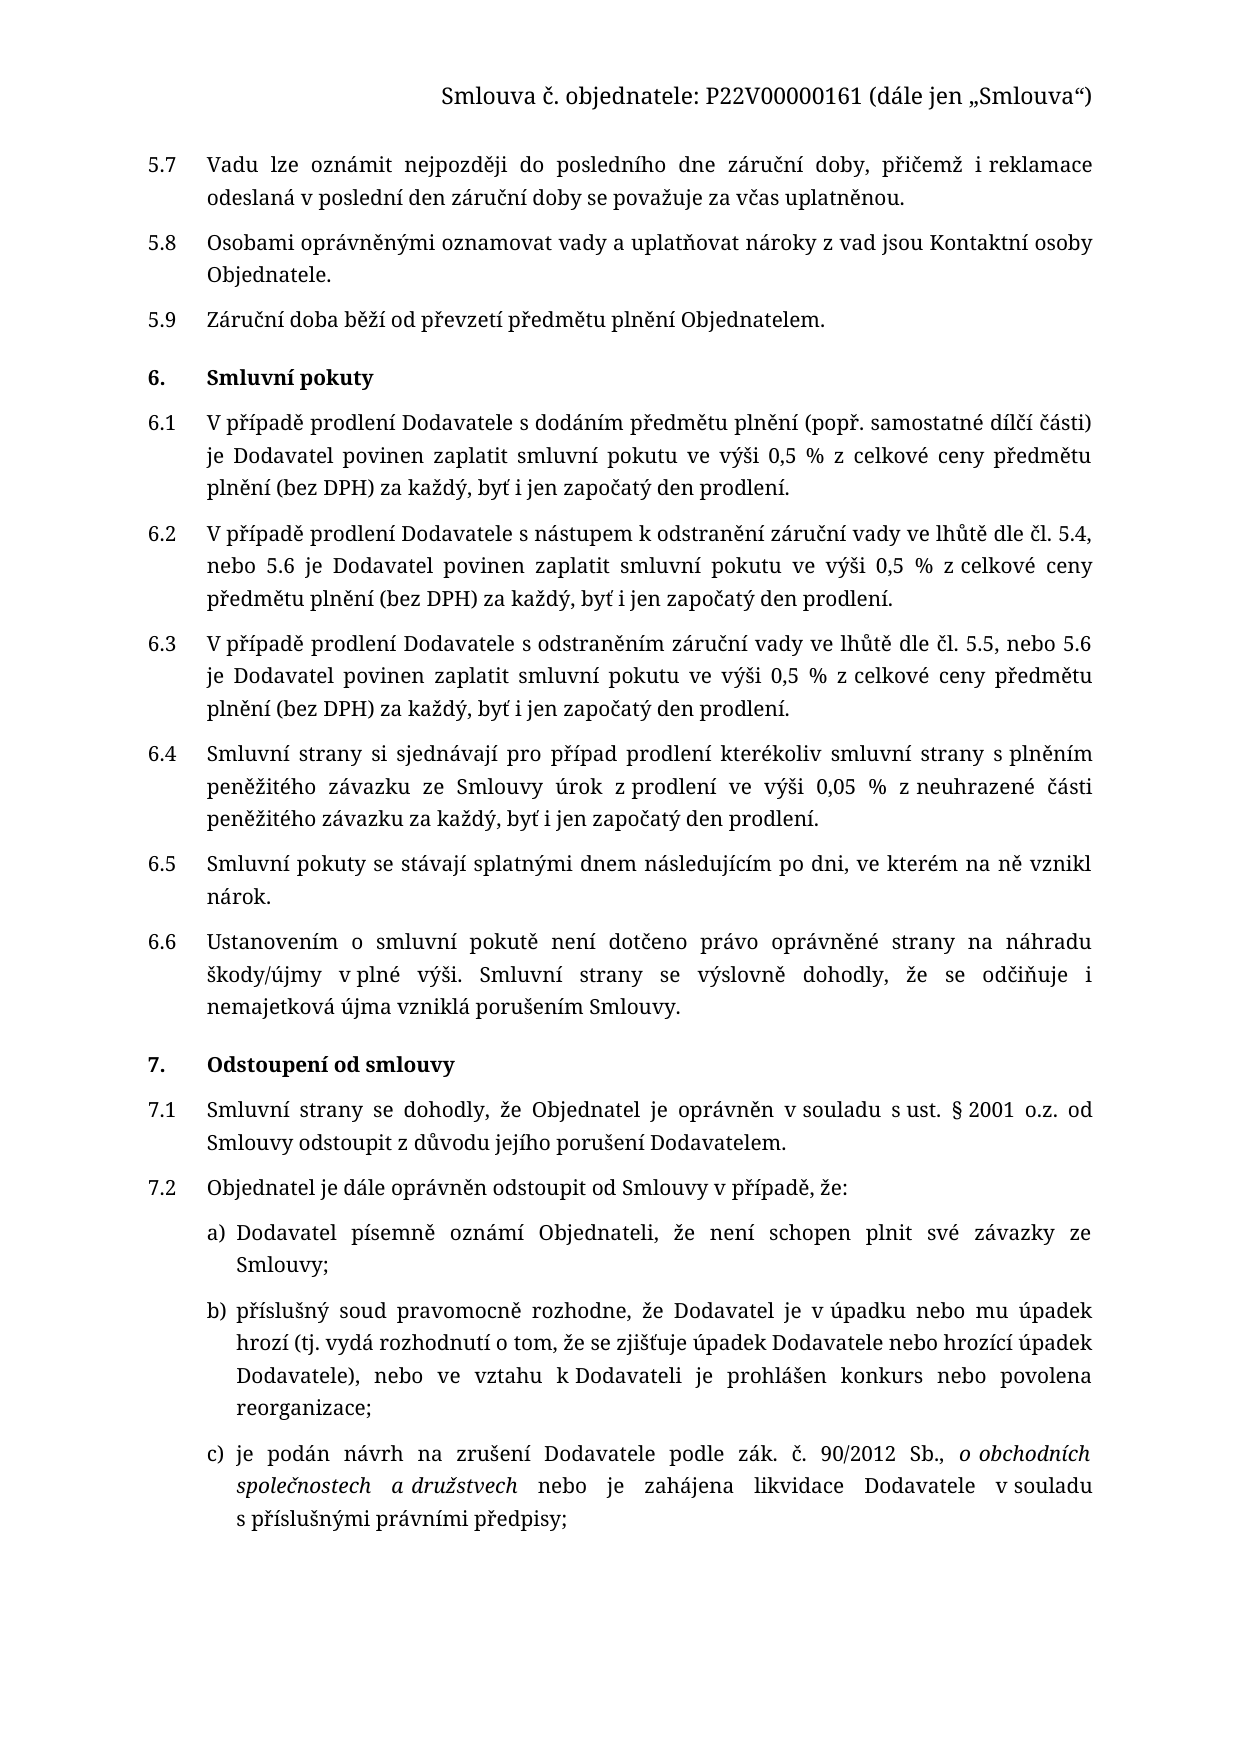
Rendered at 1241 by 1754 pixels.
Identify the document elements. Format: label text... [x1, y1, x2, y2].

list příslušný soud pravomocně rozhodne, že Dodavatel je v úpadku nebo mu úpadek hrozí (tj. vydá rozhodnutí o tom, že se zjišťuje úpadek Dodavatele nebo hrozící úpadek Dodavatele), nebo ve vztahu k Dodavateli je prohlášen konkurs nebo povolena reorganizace; [207, 1296, 1093, 1422]
list Smluvní pokuty se stávají splatnými dnem následujícím po dni, ve kterém na ně vznikl nárok. [148, 849, 1093, 911]
list Odstoupení od smlouvy [148, 1050, 1093, 1078]
list Objednatel je dále oprávněn odstoupit od Smlouvy v případě, že: [148, 1173, 1093, 1201]
list Smluvní pokuty [148, 363, 1093, 392]
list V případě prodlení Dodavatele s nástupem k odstranění záruční vady ve lhůtě dle čl. 5.4, nebo 5.6 je Dodavatel povinen zaplatit smluvní pokutu ve výši 0,5 % z celkové ceny předmětu plnění (bez DPH) za každý, byť i jen započatý den prodlení. [148, 519, 1093, 612]
list Záruční doba běží od převzetí předmětu plnění Objednatelem. [148, 306, 1093, 334]
list Dodavatel písemně oznámí Objednateli, že není schopen plnit své závazky ze Smlouvy; [207, 1218, 1093, 1279]
list Smluvní strany se dohodly, že Objednatel je oprávněn v souladu s ust. § 2001 o.z. od Smlouvy odstoupit z důvodu jejího porušení Dodavatelem. [148, 1095, 1093, 1156]
list V případě prodlení Dodavatele s odstraněním záruční vady ve lhůtě dle čl. 5.5, nebo 5.6 je Dodavatel povinen zaplatit smluvní pokutu ve výši 0,5 % z celkové ceny předmětu plnění (bez DPH) za každý, byť i jen započatý den prodlení. [148, 629, 1093, 723]
list Ustanovením o smluvní pokutě není dotčeno právo oprávněné strany na náhradu škody/újmy v plné výši. Smluvní strany se výslovně dohodly, že se odčiňuje i nemajetková újma vzniklá porušením Smlouvy. [148, 927, 1093, 1021]
list Vadu lze oznámit nejpozději do posledního dne záruční doby, přičemž i reklamace odeslaná v poslední den záruční doby se považuje za včas uplatněnou. [148, 150, 1093, 211]
list Smluvní strany si sjednávají pro případ prodlení kterékoliv smluvní strany s plněním peněžitého závazku ze Smlouvy úrok z prodlení ve výši 0,05 % z neuhrazené části peněžitého závazku za každý, byť i jen započatý den prodlení. [148, 739, 1093, 833]
list V případě prodlení Dodavatele s dodáním předmětu plnění (popř. samostatné dílčí části) je Dodavatel povinen zaplatit smluvní pokutu ve výši 0,5 % z celkové ceny předmětu plnění (bez DPH) za každý, byť i jen započatý den prodlení. [148, 408, 1093, 502]
list Osobami oprávněnými oznamovat vady a uplatňovat nároky z vad jsou Kontaktní osoby Objednatele. [148, 228, 1093, 289]
list je podán návrh na zrušení Dodavatele podle zák. č. 90/2012 Sb., o obchodních společnostech a družstvech nebo je zahájena likvidace Dodavatele v souladu s příslušnými právními předpisy; [207, 1439, 1093, 1532]
